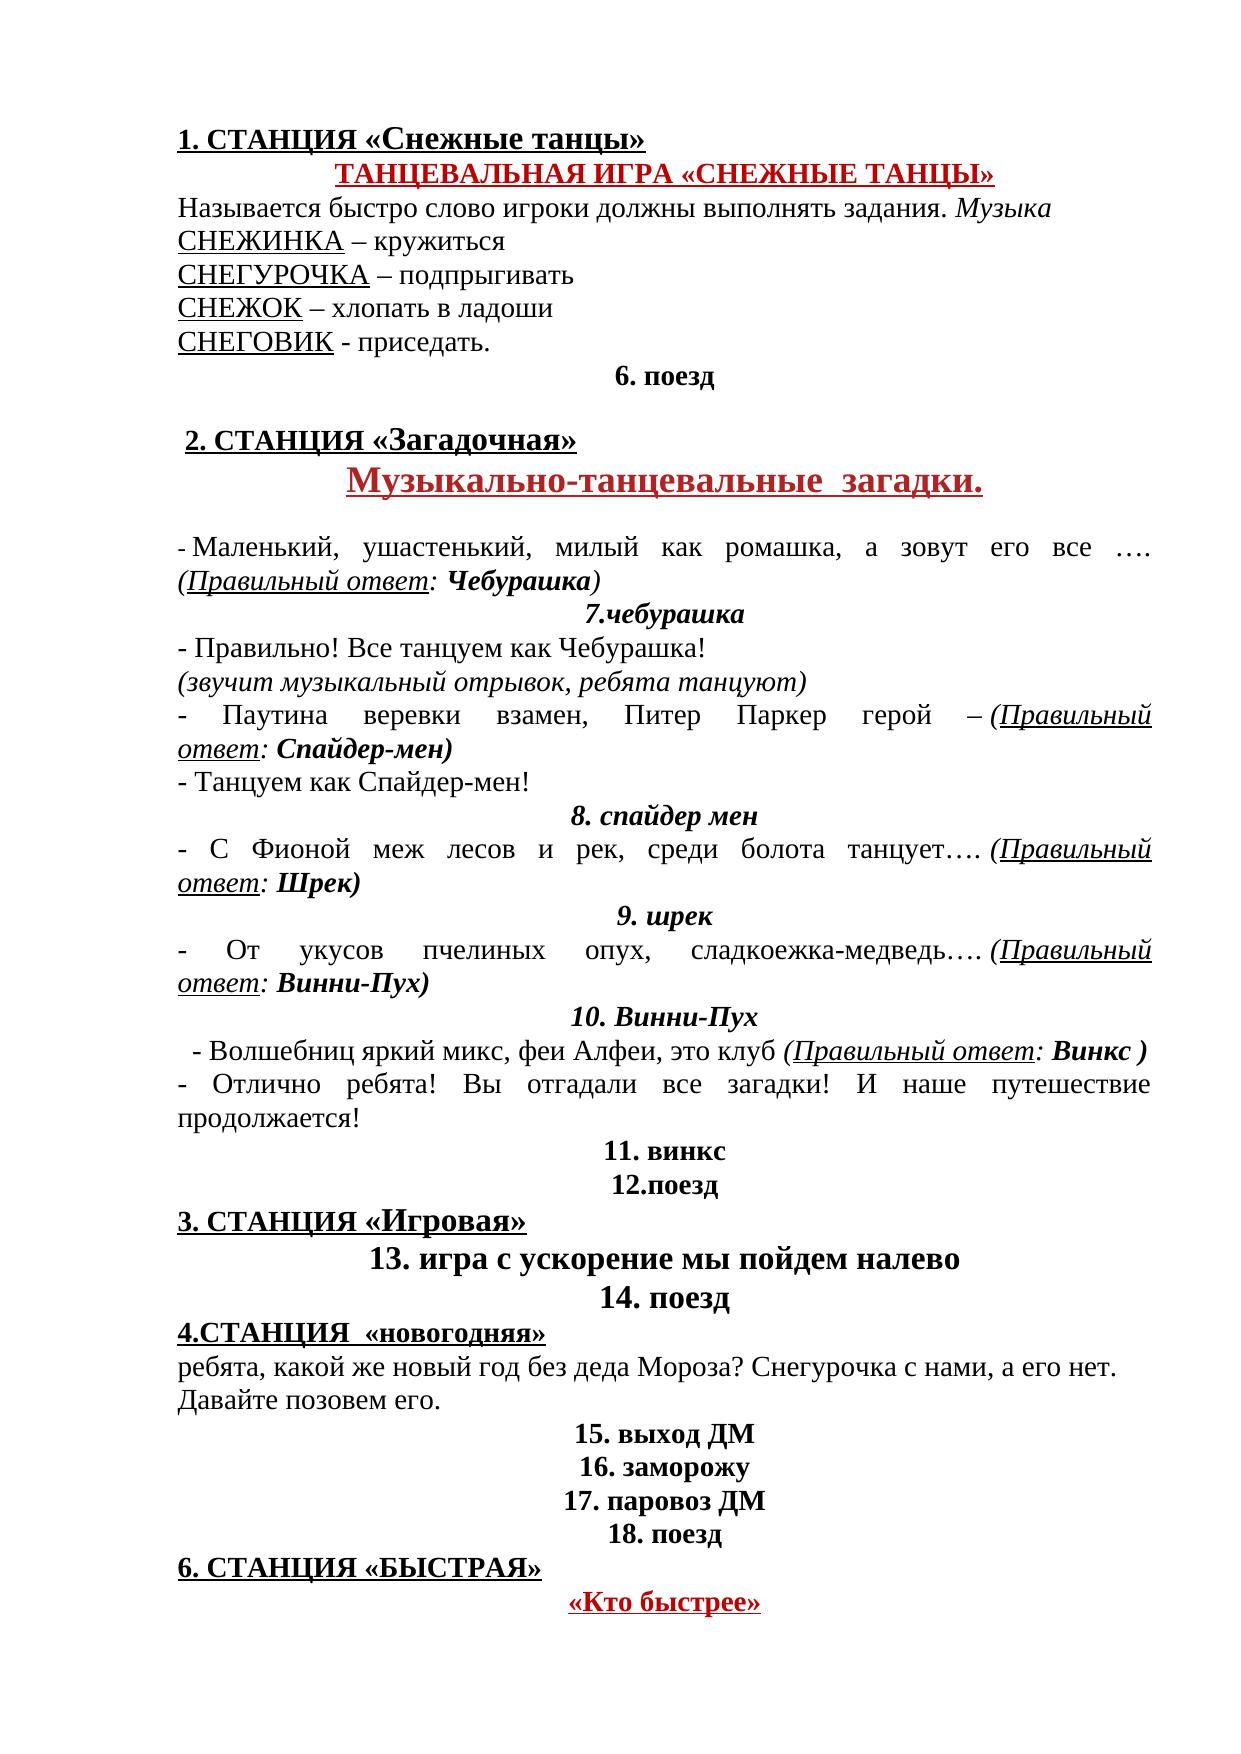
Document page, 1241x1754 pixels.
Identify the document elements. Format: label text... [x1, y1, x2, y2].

text СНЕЖИНКА – кружиться СНЕГУРОЧКА – подпрыгивать СНЕЖОК – хлопать в ладоши СНЕГОВИК - приседать. [177, 223, 1152, 358]
text 2. СТАНЦИЯ «Загадочная» [177, 419, 1152, 458]
text 12.поезд [177, 1167, 1152, 1200]
text 16. заморожу [177, 1449, 1152, 1483]
text 1. СТАНЦИЯ «Снежные танцы» [177, 118, 1152, 156]
text 3. СТАНЦИЯ «Игровая» [177, 1200, 1152, 1239]
text - Правильно! Все танцуем как Чебурашка! [177, 630, 1152, 664]
text 4.СТАНЦИЯ «новогодняя» [177, 1315, 1152, 1349]
text - Маленький, ушастенький, милый как ромашка, а зовут его все ….(Правильный ответ: Чебурашка) [177, 529, 1152, 597]
text ТАНЦЕВАЛЬНАЯ ИГРА «СНЕЖНЫЕ ТАНЦЫ» [177, 156, 1152, 190]
text 15. выход ДМ [177, 1416, 1152, 1449]
text 6. поезд [177, 358, 1152, 391]
text - Паутина веревки взамен, Питер Паркер герой – (Правильный ответ: Спайдер-мен) [177, 697, 1152, 764]
text - От укусов пчелиных опух, сладкоежка-медведь…. (Правильный ответ: Винни-Пух) [177, 932, 1152, 999]
text 11. винкс [177, 1133, 1152, 1167]
text Называется быстро слово игроки должны выполнять задания. Музыка [177, 190, 1152, 223]
text 6. СТАНЦИЯ «БЫСТРАЯ» [177, 1550, 1152, 1584]
text «Кто быстрее» [177, 1584, 1152, 1617]
text - Отлично ребята! Вы отгадали все загадки! И наше путешествие продолжается! [177, 1066, 1152, 1133]
text 9. шрек [177, 898, 1152, 932]
text (звучит музыкальный отрывок, ребята танцуют) [177, 664, 1152, 697]
text 18. поезд [177, 1517, 1152, 1550]
text 10. Винни-Пух [177, 999, 1152, 1033]
text - Танцуем как Спайдер-мен! [177, 764, 1152, 798]
text - Волшебниц яркий микс, феи Алфеи, это клуб (Правильный ответ: Винкс ) [177, 1033, 1152, 1066]
text 14. поезд [177, 1277, 1152, 1315]
text 13. игра с ускорение мы пойдем налево [177, 1239, 1152, 1277]
text 7.чебурашка [177, 597, 1152, 630]
text - С Фионой меж лесов и рек, среди болота танцует…. (Правильный ответ: Шрек) [177, 831, 1152, 898]
text Музыкально-танцевальные загадки. [177, 458, 1152, 501]
text 8. спайдер мен [177, 798, 1152, 831]
text 17. паровоз ДМ [177, 1483, 1152, 1517]
text ребята, какой же новый год без деда Мороза? Снегурочка с нами, а его нет. Давайте позовем его. [177, 1349, 1152, 1416]
